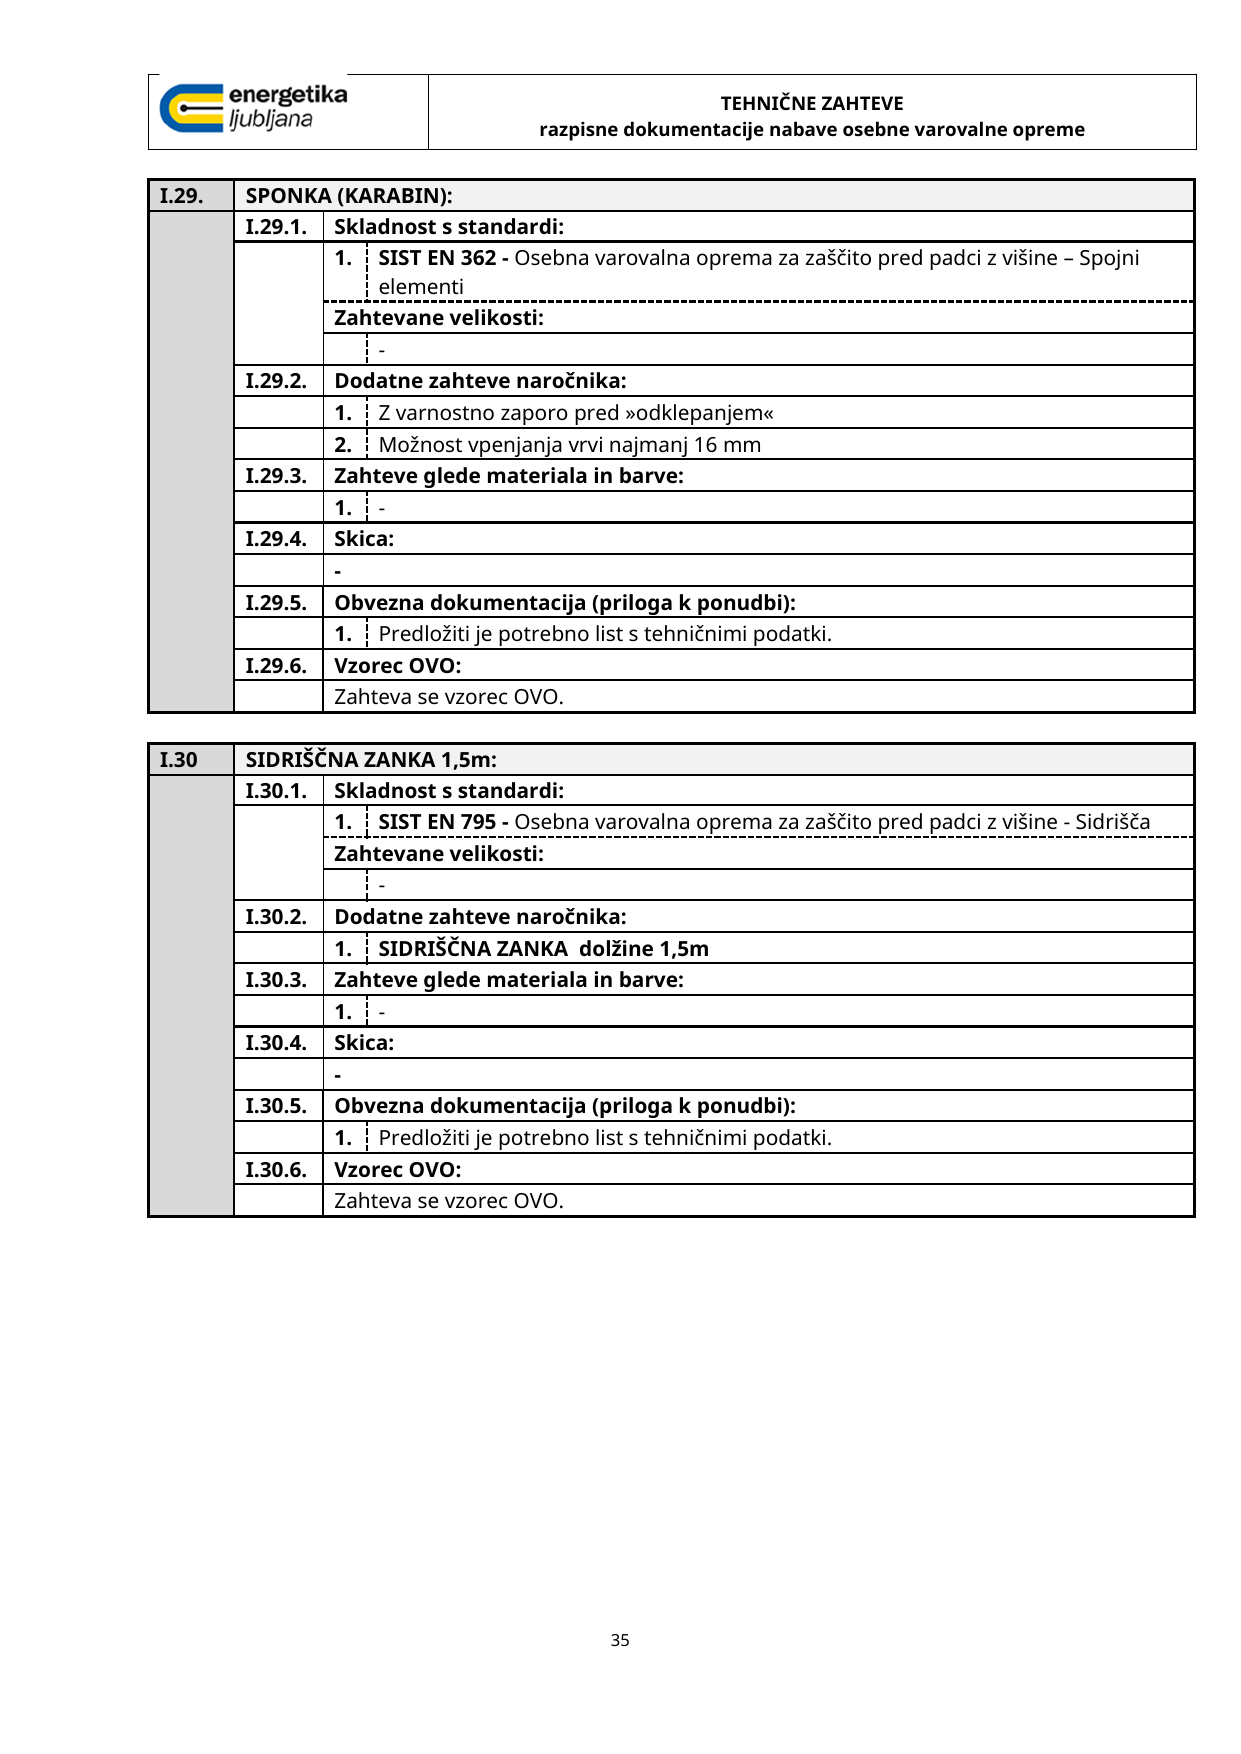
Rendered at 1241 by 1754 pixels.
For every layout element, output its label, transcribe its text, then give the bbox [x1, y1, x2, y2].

table_cell Predložiti je potrebno list s tehničnimi podatki. [367, 1122, 1193, 1152]
table_cell 1. [324, 492, 367, 521]
table_cell Možnost vpenjanja vrvi najmanj 16 mm [367, 429, 1193, 458]
table_cell Dodatne zahteve naročnika: [324, 366, 1193, 395]
table_cell I.30.3. [235, 964, 323, 994]
table_cell [235, 933, 323, 962]
table_cell - [367, 334, 1193, 363]
table_cell [235, 618, 322, 648]
table_cell Zahteva se vzorec OVO. [324, 1185, 1193, 1215]
table_cell [235, 555, 323, 584]
table_cell Z varnostno zaporo pred »odklepanjem« [367, 397, 1193, 427]
table_cell Vzorec OVO: [324, 1154, 1193, 1183]
table_cell SIST EN 362 - Osebna varovalna oprema za zaščito pred padci z višine – Spojni elementi [367, 243, 1193, 300]
table_cell I.30.4. [235, 1028, 323, 1057]
table_cell [235, 806, 323, 899]
table_cell I.29.4. [235, 524, 323, 553]
table_cell [235, 1059, 323, 1088]
table_cell Zahteve glede materiala in barve: [324, 460, 1193, 490]
table_header SPONKA (KARABIN): [235, 181, 1193, 210]
table_cell 1. [324, 1122, 367, 1152]
table_header I.30 [150, 745, 233, 774]
table_cell I.29.6. [235, 650, 322, 679]
table_cell I.29.2. [235, 366, 323, 395]
table_cell I.30.2. [235, 901, 323, 931]
table_cell I.29.3. [235, 460, 323, 490]
table_cell Zahtevane velikosti: [324, 836, 1193, 867]
table_header I.29. [150, 181, 233, 210]
table_cell 1. [324, 933, 367, 962]
table_cell 1. [324, 397, 367, 427]
table_cell - [324, 555, 1193, 584]
table_cell Skladnost s standardi: [324, 776, 1193, 804]
table_cell SIST EN 795 - Osebna varovalna oprema za zaščito pred padci z višine - Sidrišča [367, 806, 1193, 836]
table_cell SIDRIŠČNA ZANKA dolžine 1,5m [367, 933, 1193, 962]
table_cell Zahteve glede materiala in barve: [324, 964, 1193, 994]
table_cell Skica: [324, 524, 1193, 553]
table_cell Skladnost s standardi: [324, 212, 1193, 240]
table_cell Skica: [324, 1028, 1193, 1057]
table_cell I.29.5. [235, 587, 322, 616]
table_cell - [367, 996, 1193, 1025]
table_cell [235, 397, 323, 427]
table_cell 1. [324, 996, 367, 1025]
table_cell 1. [324, 243, 367, 300]
table_cell 2. [324, 429, 367, 458]
table_cell [235, 492, 323, 521]
table_cell [324, 334, 367, 363]
table_cell [235, 681, 322, 711]
table_header SIDRIŠČNA ZANKA 1,5m: [235, 745, 1193, 774]
table_cell Obvezna dokumentacija (priloga k ponudbi): [324, 1091, 1193, 1120]
table_cell [150, 776, 233, 1215]
table_cell - [367, 492, 1193, 521]
table_cell [235, 1122, 322, 1152]
table_cell [235, 429, 323, 458]
table_cell [235, 1185, 322, 1215]
table_cell Zahtevane velikosti: [324, 300, 1193, 332]
table_cell - [324, 1059, 1193, 1088]
table_cell [324, 870, 367, 899]
table_cell I.29.1. [235, 212, 323, 240]
table_cell Predložiti je potrebno list s tehničnimi podatki. [367, 618, 1193, 648]
table_cell [150, 212, 233, 711]
table_cell [235, 996, 323, 1025]
table_cell I.30.6. [235, 1154, 322, 1183]
table_cell Obvezna dokumentacija (priloga k ponudbi): [324, 587, 1193, 616]
picture [159, 74, 348, 149]
table_cell 1. [324, 806, 367, 836]
table_cell I.30.1. [235, 776, 323, 804]
table_cell Vzorec OVO: [324, 650, 1193, 679]
table_cell I.30.5. [235, 1091, 322, 1120]
table_cell [235, 243, 323, 363]
table_cell - [367, 870, 1193, 899]
table_cell Zahteva se vzorec OVO. [324, 681, 1193, 711]
table_cell 1. [324, 618, 367, 648]
table_cell Dodatne zahteve naročnika: [324, 901, 1193, 931]
